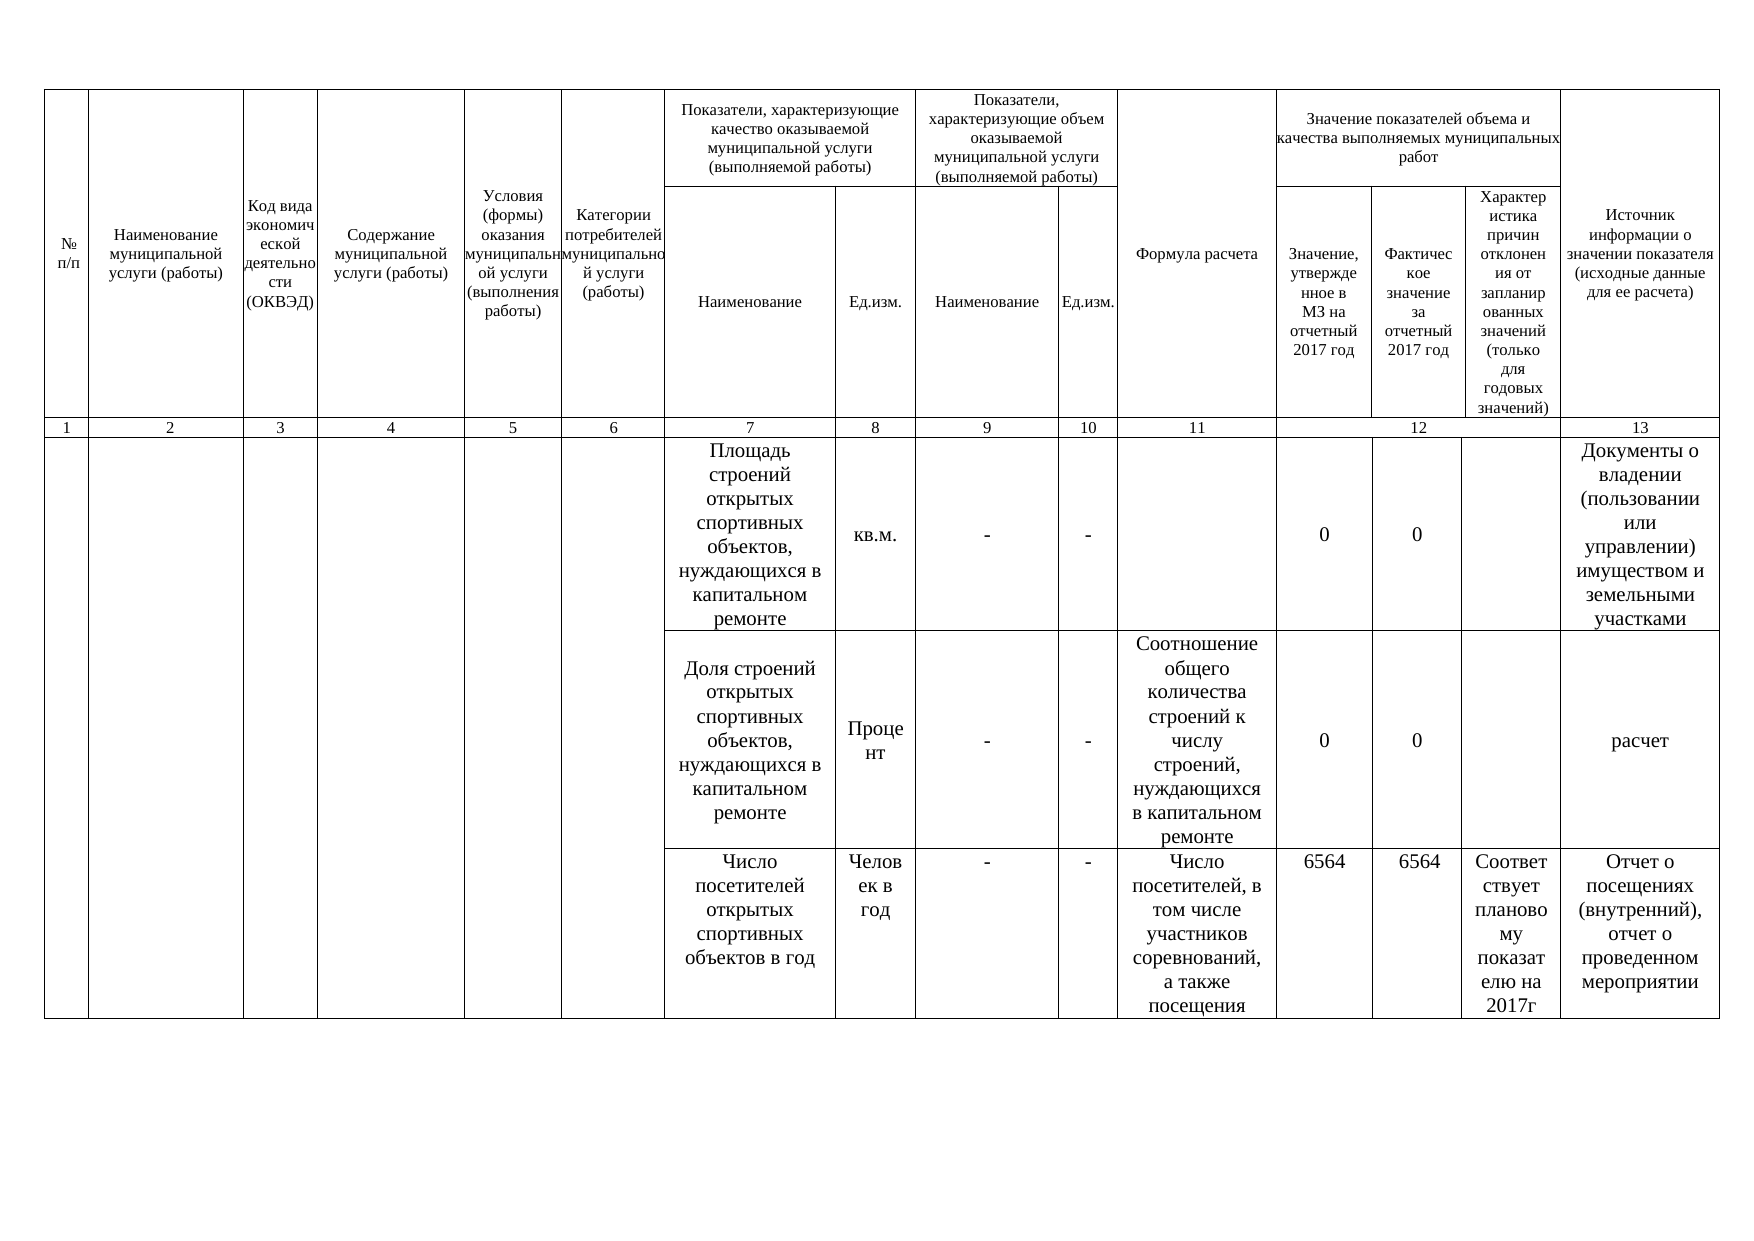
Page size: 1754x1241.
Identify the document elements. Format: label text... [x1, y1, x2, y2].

table_cell 2 [89, 418, 243, 437]
table_cell Значение, утвержденное в МЗ на отчетный 2017 год [1277, 187, 1371, 417]
table_header Значение показателей объема и качества выполняемых муниципальных работ [1277, 90, 1560, 186]
table_cell Наименование [665, 187, 835, 417]
table_cell 11 [1118, 418, 1276, 437]
table_cell 0 [1373, 631, 1461, 848]
table_cell Процент [836, 631, 915, 848]
table_cell [1462, 438, 1560, 630]
table_cell 12 [1277, 418, 1560, 437]
table_cell Площадь строений открытых спортивных объектов, нуждающихся в капитальном ремонте [665, 438, 835, 630]
table_header Содержание муниципальной услуги (работы) [318, 90, 464, 417]
table_cell 6564 [1277, 849, 1372, 1017]
table_cell - [916, 849, 1058, 1017]
table_cell Ед.изм. [1059, 187, 1117, 417]
table_cell 1 [45, 418, 88, 437]
table_cell 5 [465, 418, 561, 437]
table_cell [1462, 631, 1560, 848]
table_cell Документы о владении (пользовании или управлении) имуществом и земельными участками [1561, 438, 1719, 630]
table_header Категории потребителей муниципальной услуги (работы) [562, 90, 664, 417]
table_cell 0 [1373, 438, 1461, 630]
table_cell кв.м. [836, 438, 915, 630]
table_cell - [916, 631, 1058, 848]
table_cell 0 [1277, 631, 1372, 848]
table_cell 6564 [1373, 849, 1461, 1017]
table_cell 4 [318, 418, 464, 437]
table_cell расчет [1561, 631, 1719, 848]
table_header Наименование муниципальной услуги (работы) [89, 90, 243, 417]
table_header Код вида экономической деятельности (ОКВЭД) [244, 90, 317, 417]
table_cell 6 [562, 418, 664, 437]
table_header Показатели, характеризующие объем оказываемой муниципальной услуги (выполняемой работы) [916, 90, 1117, 186]
table_cell 7 [665, 418, 835, 437]
table_cell - [1059, 438, 1117, 630]
table_cell 3 [244, 418, 317, 437]
table_cell Характеристика причин отклонения от запланированных значений (только для годовых значений) [1466, 187, 1560, 417]
table_cell Отчет о посещениях (внутренний), отчет о проведенном мероприятии [1561, 849, 1719, 1017]
table_cell 9 [916, 418, 1058, 437]
table_cell Ед.изм. [836, 187, 915, 417]
table_cell [1118, 438, 1276, 630]
table_header Источник информации о значении показателя (исходные данные для ее расчета) [1561, 90, 1719, 417]
table_cell 8 [836, 418, 915, 437]
table_cell Число посетителей, в том числе участников соревнований, а также посещения [1118, 849, 1276, 1017]
table_cell Соотношение общего количества строений к числу строений, нуждающихся в капитальном ремонте [1118, 631, 1276, 848]
table_cell - [1059, 631, 1117, 848]
table_cell Соответствует плановому показателю на 2017г [1462, 849, 1560, 1017]
table_cell 13 [1561, 418, 1719, 437]
table_header Условия (формы) оказания муниципальной услуги (выполнения работы) [465, 90, 561, 417]
table_cell 10 [1059, 418, 1117, 437]
table_header Показатели, характеризующие качество оказываемой муниципальной услуги (выполняемой работы) [665, 90, 915, 186]
table_cell 0 [1277, 438, 1372, 630]
table_cell - [916, 438, 1058, 630]
table_header № п/п [45, 90, 88, 417]
table_cell - [1059, 849, 1117, 1017]
table_cell Человек в год [836, 849, 915, 1017]
table_header Формула расчета [1118, 90, 1276, 417]
table_cell Доля строений открытых спортивных объектов, нуждающихся в капитальном ремонте [665, 631, 835, 848]
table_cell Фактическое значение за отчетный 2017 год [1372, 187, 1465, 417]
table_cell Наименование [916, 187, 1058, 417]
table_cell Число посетителей открытых спортивных объектов в год [665, 849, 835, 1017]
